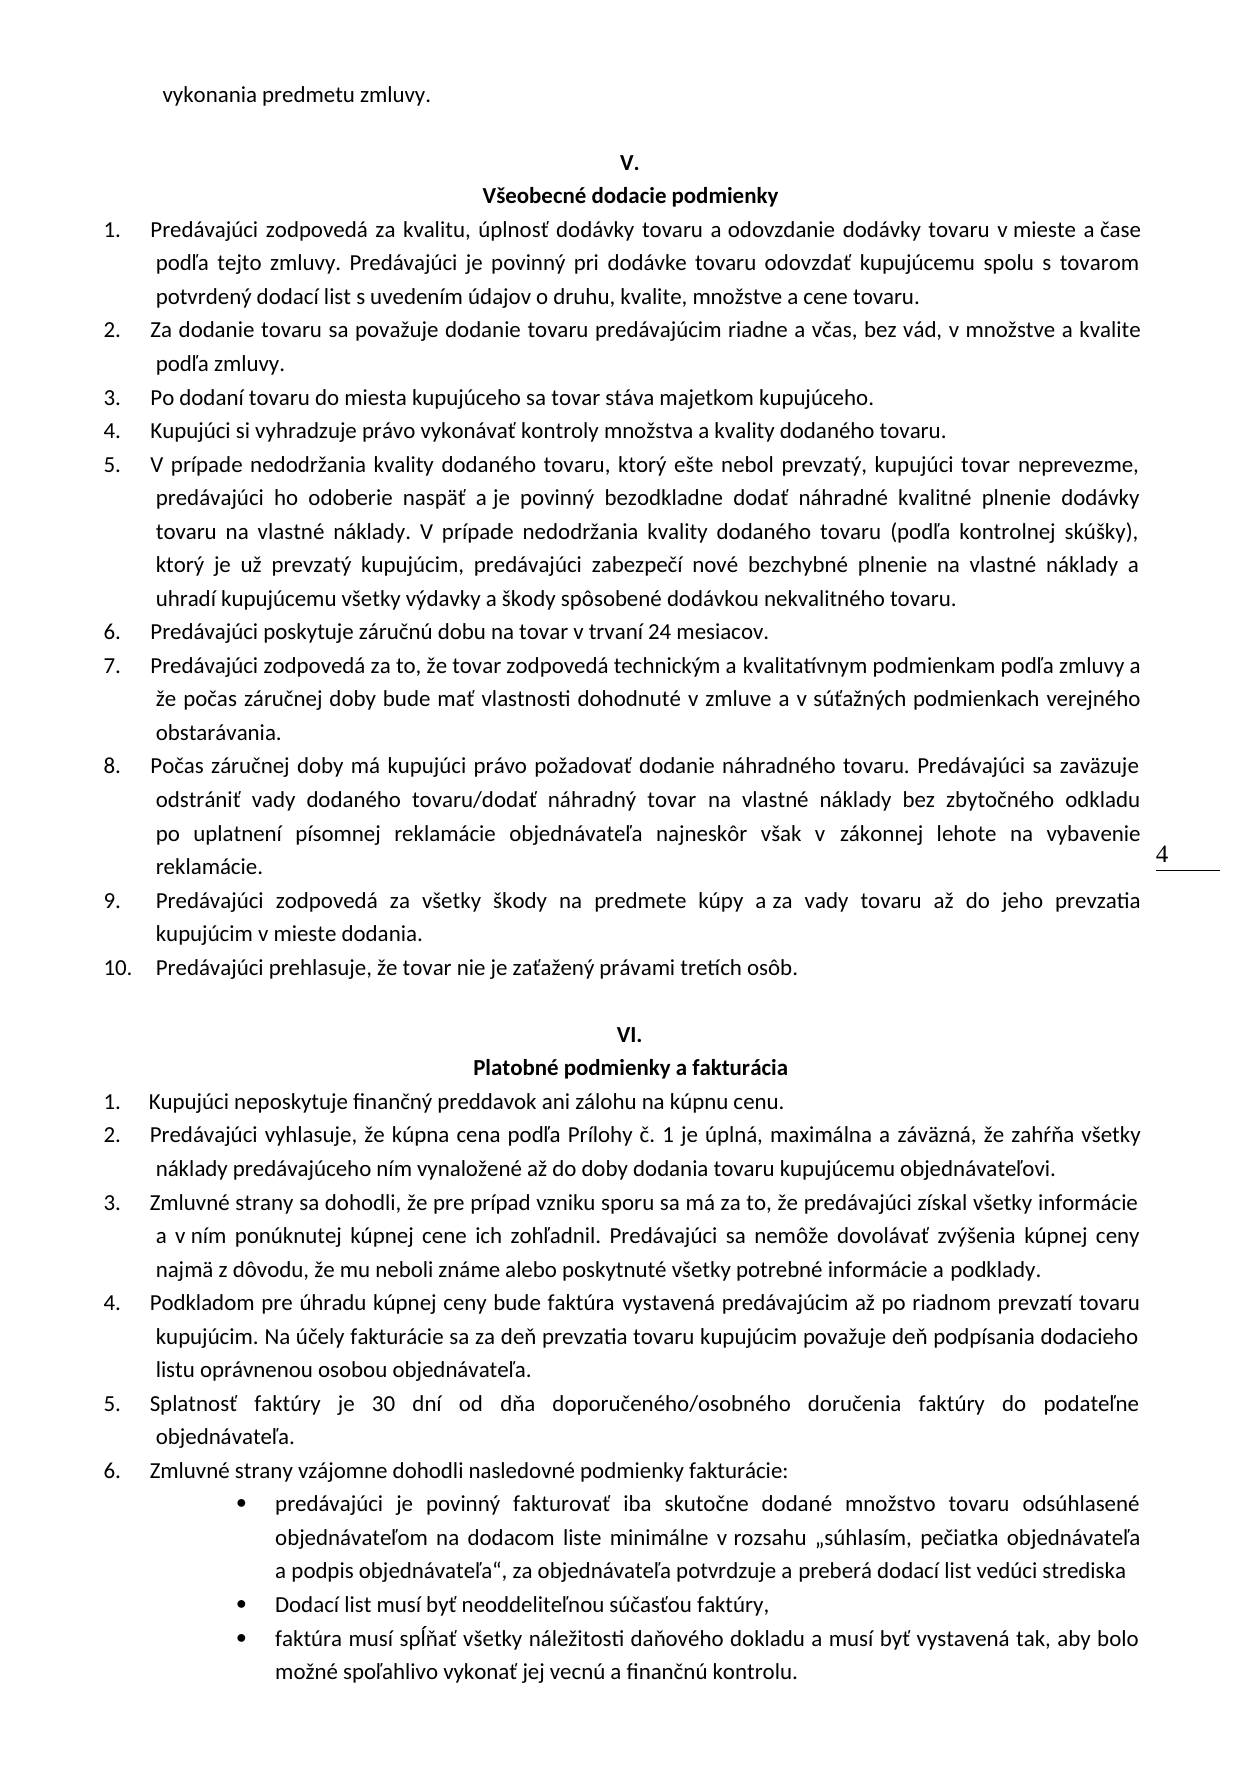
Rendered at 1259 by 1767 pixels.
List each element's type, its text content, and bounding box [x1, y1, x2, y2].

list Počas záručnej doby má kupujúci právo požadovať dodanie náhradného tovaru. Predávajúci sa zaväzuje odstrániť vady dodaného tovaru/dodať náhradný tovar na vlastné náklady bez zbytočného odkladu po uplatnení písomnej reklamácie objednávateľa najneskôr však v zákonnej lehote na vybavenie reklamácie. [103, 752, 1141, 880]
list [103, 80, 1141, 108]
list Predávajúci prehlasuje, že tovar nie je zaťažený právami tretích osôb. [103, 953, 1141, 981]
list Predávajúci zodpovedá za kvalitu, úplnosť dodávky tovaru a odovzdanie dodávky tovaru v mieste a čase podľa tejto zmluvy. Predávajúci je povinný pri dodávke tovaru odovzdať kupujúcemu spolu s tovarom potvrdený dodací list s uvedením údajov o druhu, kvalite, množstve a cene tovaru. [103, 215, 1141, 310]
list Za dodanie tovaru sa považuje dodanie tovaru predávajúcim riadne a včas, bez vád, v množstve a kvalite podľa zmluvy. [103, 316, 1141, 377]
text Platobné podmienky a fakturácia [121, 1053, 1141, 1081]
list V prípade nedodržania kvality dodaného tovaru, ktorý ešte nebol prevzatý, kupujúci tovar neprevezme, predávajúci ho odoberie naspäť a je povinný bezodkladne dodať náhradné kvalitné plnenie dodávky tovaru na vlastné náklady. V prípade nedodržania kvality dodaného tovaru (podľa kontrolnej skúšky), ktorý je už prevzatý kupujúcim, predávajúci zabezpečí nové bezchybné plnenie na vlastné náklady a uhradí kupujúcemu všetky výdavky a škody spôsobené dodávkou nekvalitného tovaru. [103, 450, 1141, 612]
list Kupujúci si vyhradzuje právo vykonávať kontroly množstva a kvality dodaného tovaru. [103, 416, 1141, 444]
list Dodací list musí byť neoddeliteľnou súčasťou faktúry, [237, 1590, 1141, 1618]
text V. [118, 148, 1141, 176]
list Predávajúci vyhlasuje, že kúpna cena podľa Prílohy č. 1 je úplná, maximálna a záväzná, že zahŕňa všetky náklady predávajúceho ním vynaložené až do doby dodania tovaru kupujúcemu objednávateľovi. [103, 1121, 1141, 1182]
list Splatnosť faktúry je 30 dní od dňa doporučeného/osobného doručenia faktúry do podateľne objednávateľa. [103, 1389, 1141, 1450]
list Zmluvné strany vzájomne dohodli nasledovné podmienky fakturácie: [103, 1456, 1141, 1484]
list Predávajúci zodpovedá za všetky škody na predmete kúpy a za vady tovaru až do jeho prevzatia kupujúcim v mieste dodania. [103, 886, 1141, 947]
list Po dodaní tovaru do miesta kupujúceho sa tovar stáva majetkom kupujúceho. [103, 383, 1141, 411]
text Všeobecné dodacie podmienky [120, 181, 1141, 209]
list faktúra musí spĺňať všetky náležitosti daňového dokladu a musí byť vystavená tak, aby bolo možné spoľahlivo vykonať jej vecnú a finančnú kontrolu. [237, 1624, 1141, 1685]
list Kupujúci neposkytuje finančný preddavok ani zálohu na kúpnu cenu. [103, 1087, 1141, 1115]
list predávajúci je povinný fakturovať iba skutočne dodané množstvo tovaru odsúhlasené objednávateľom na dodacom liste minimálne v rozsahu „súhlasím, pečiatka objednávateľa a podpis objednávateľa“, za objednávateľa potvrdzuje a preberá dodací list vedúci strediska [237, 1489, 1141, 1584]
list Predávajúci poskytuje záručnú dobu na tovar v trvaní 24 mesiacov. [103, 617, 1141, 645]
text VI. [118, 1020, 1141, 1048]
list Podkladom pre úhradu kúpnej ceny bude faktúra vystavená predávajúcim až po riadnom prevzatí tovaru kupujúcim. Na účely fakturácie sa za deň prevzatia tovaru kupujúcim považuje deň podpísania dodacieho listu oprávnenou osobou objednávateľa. [103, 1288, 1141, 1383]
list Zmluvné strany sa dohodli, že pre prípad vzniku sporu sa má za to, že predávajúci získal všetky informácie a v ním ponúknutej kúpnej cene ich zohľadnil. Predávajúci sa nemôže dovolávať zvýšenia kúpnej ceny najmä z dôvodu, že mu neboli známe alebo poskytnuté všetky potrebné informácie a podklady. [103, 1188, 1141, 1283]
list Predávajúci zodpovedá za to, že tovar zodpovedá technickým a kvalitatívnym podmienkam podľa zmluvy a že počas záručnej doby bude mať vlastnosti dohodnuté v zmluve a v súťažných podmienkach verejného obstarávania. [103, 651, 1141, 746]
